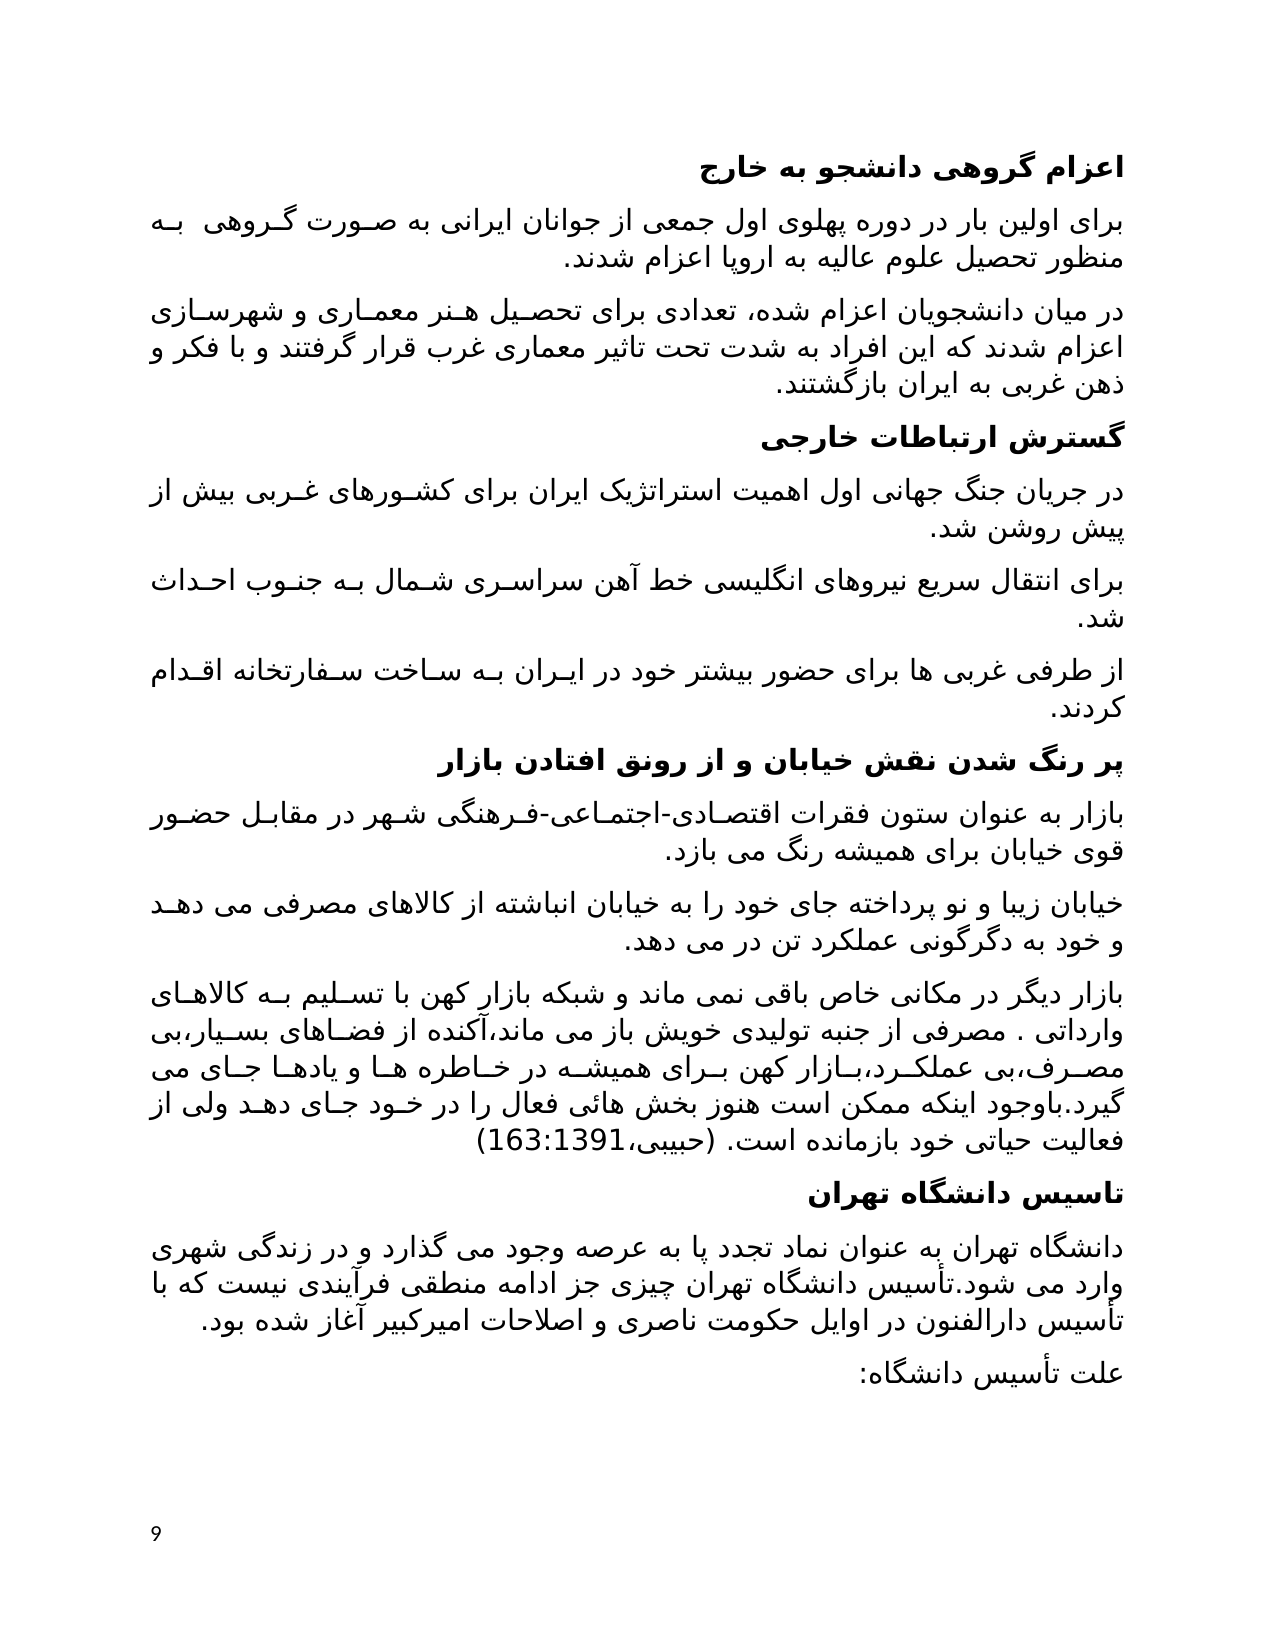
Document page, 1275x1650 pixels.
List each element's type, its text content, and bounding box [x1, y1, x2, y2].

text در میان دانشجویان اعزام شده، تعدادی برای تحصیل هنر معماری و شهرسازی اعزام شدند که این افراد به شدت تحت تاثیر معماری غرب قرار گرفتند و با فکر و ذهن غربی به ایران بازگشتند. [150, 293, 1125, 401]
text بازار دیگر در مکانی خاص باقی نمی ماند و شبکه بازار کهن با تسلیم به کالاهای وارداتی . مصرفی از جنبه تولیدی خویش باز می ماند،آکنده از فضاهای بسیار،بی مصرف،بی عملکرد،بازار کهن برای همیشه در خاطره ها و یادها جای می گیرد.باوجود اینکه ممکن است هنوز بخش هائی فعال را در خود جای دهد ولی از فعالیت حیاتی خود بازمانده است. (حبیبی،163:1391) [150, 977, 1125, 1157]
text برای اولین بار در دوره پهلوی اول جمعی از جوانان ایرانی به صورت گروهی به منظور تحصیل علوم عالیه به اروپا اعزام شدند. [150, 203, 1125, 274]
text اعزام گروهی دانشجو به خارج [150, 150, 1125, 184]
text بازار به عنوان ستون فقرات اقتصادی-اجتماعی-فرهنگی شهر در مقابل حضور قوی خیابان برای همیشه رنگ می بازد. [150, 797, 1125, 867]
text تاسیس دانشگاه تهران [150, 1177, 1125, 1211]
text گسترش ارتباطات خارجی [150, 420, 1125, 454]
text دانشگاه تهران به عنوان نماد تجدد پا به عرصه وجود می گذارد و در زندگی شهری وارد می شود.تأسیس دانشگاه تهران چیزی جز ادامه منطقی فرآیندی نیست که با تأسیس دارالفنون در اوایل حکومت ناصری و اصلاحات امیرکبیر آغاز شده بود. [150, 1230, 1125, 1337]
text علت تأسیس دانشگاه: [150, 1357, 1125, 1391]
text خیابان زیبا و نو پرداخته جای خود را به خیابان انباشته از کالاهای مصرفی می دهد و خود به دگرگونی عملکرد تن در می دهد. [150, 887, 1125, 957]
text پر رنگ شدن نقش خیابان و از رونق افتادن بازار [150, 743, 1125, 777]
text از طرفی غربی ها برای حضور بیشتر خود در ایران به ساخت سفارتخانه اقدام کردند. [150, 653, 1125, 724]
text برای انتقال سریع نیروهای انگلیسی خط آهن سراسری شمال به جنوب احداث شد. [150, 563, 1125, 634]
text در جریان جنگ جهانی اول اهمیت استراتژیک ایران برای کشورهای غربی بیش از پیش روشن شد. [150, 473, 1125, 544]
